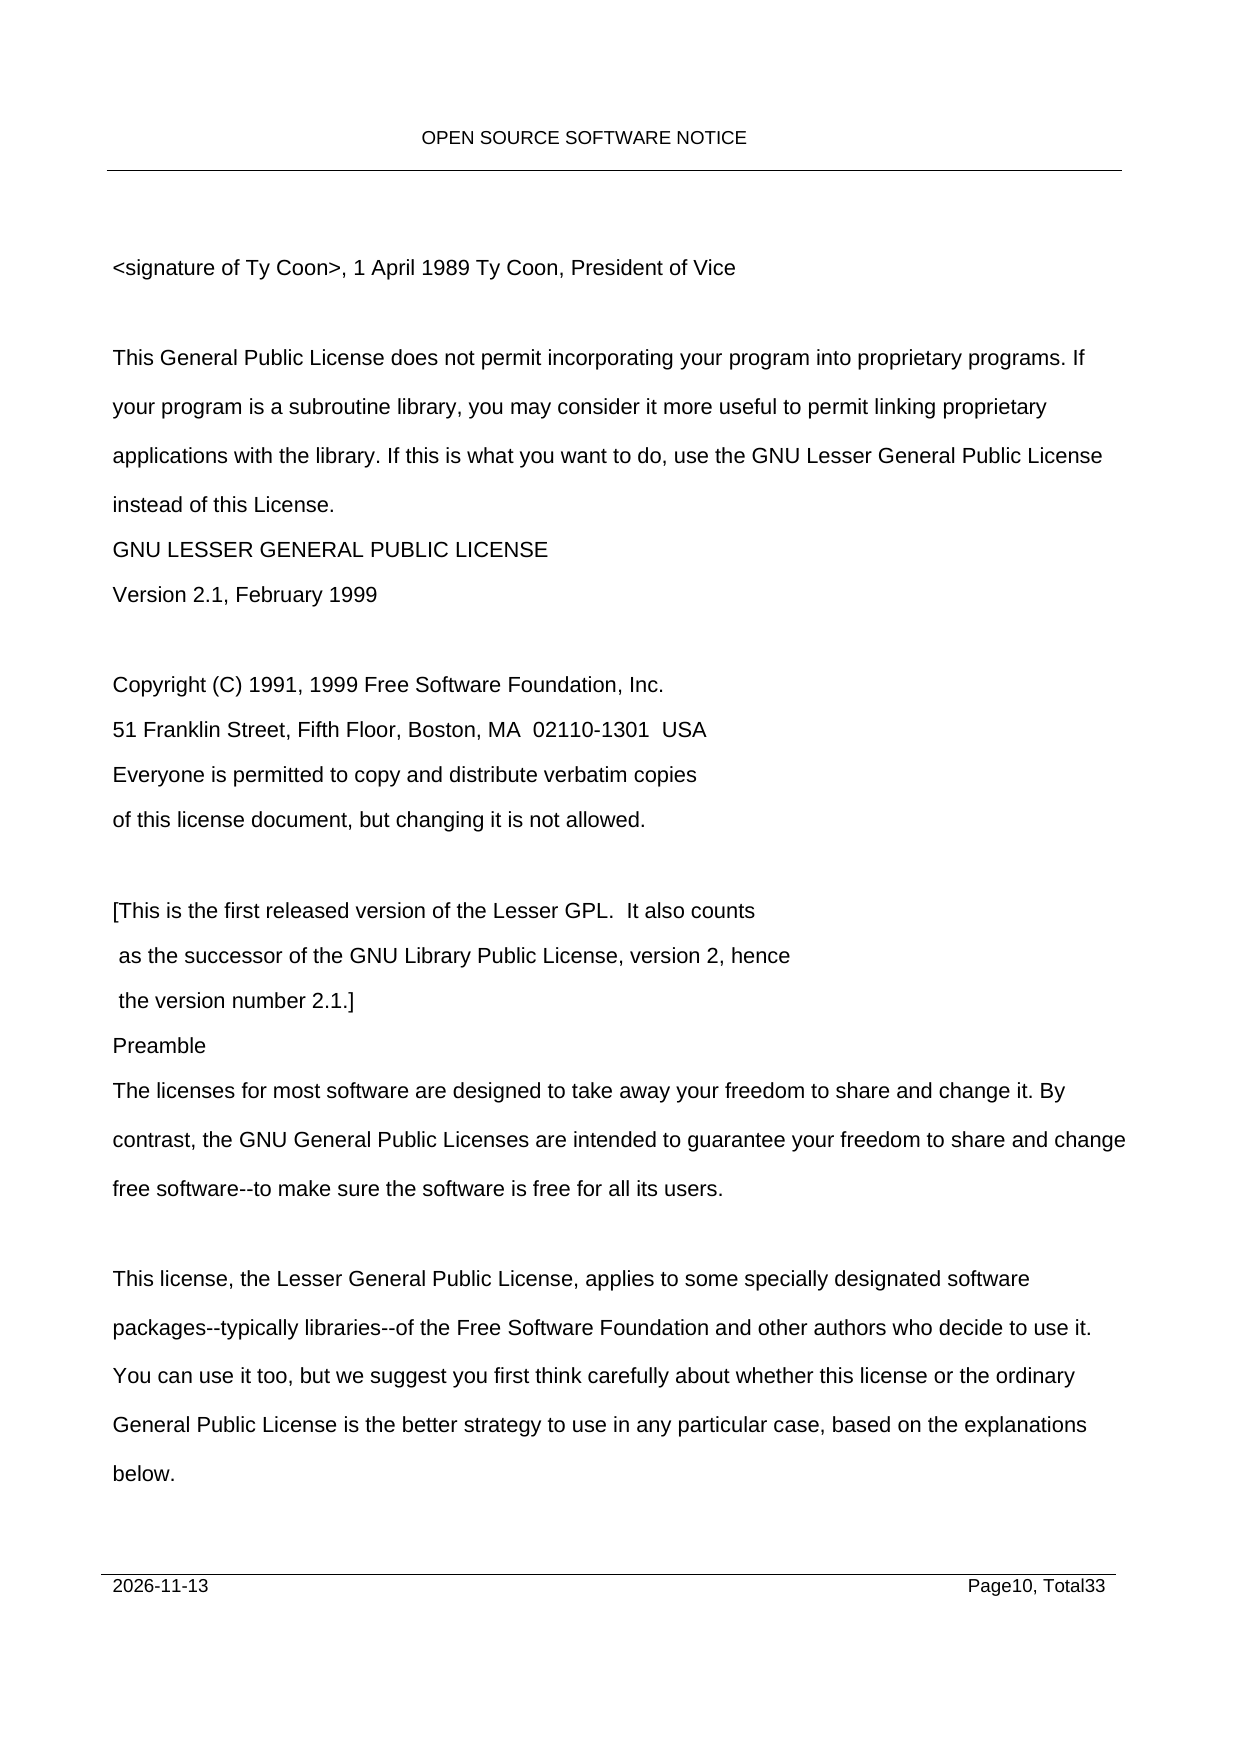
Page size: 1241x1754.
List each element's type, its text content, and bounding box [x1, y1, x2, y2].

text The licenses for most software are designed to take away your freedom to share and change it. By contrast, the GNU General Public Licenses are intended to guarantee your freedom to share and change free software--to make sure the software is free for all its users. [112, 1074, 1128, 1204]
text This General Public License does not permit incorporating your program into proprietary programs. If your program is a subroutine library, you may consider it more useful to permit linking proprietary applications with the library. If this is what you want to do, use the GNU Lesser General Public License instead of this License. [112, 342, 1128, 520]
text Everyone is permitted to copy and distribute verbatim copies [112, 758, 1128, 791]
text Version 2.1, February 1999 [112, 578, 1128, 611]
text <signature of Ty Coon>, 1 April 1989 Ty Coon, President of Vice [112, 251, 1128, 284]
text of this license document, but changing it is not allowed. [112, 804, 1128, 836]
text This license, the Lesser General Public License, applies to some specially designated software packages--typically libraries--of the Free Software Foundation and other authors who decide to use it. You can use it too, but we suggest you first think carefully about whether this license or the ordinary General Public License is the better strategy to use in any particular case, based on the explanations below. [112, 1262, 1128, 1489]
text GNU LESSER GENERAL PUBLIC LICENSE [112, 533, 1128, 566]
text [This is the first released version of the Lesser GPL. It also counts [112, 894, 1128, 926]
text Preamble [112, 1029, 1128, 1062]
text Copyright (C) 1991, 1999 Free Software Foundation, Inc. [112, 668, 1128, 701]
text as the successor of the GNU Library Public License, version 2, hence [112, 939, 1128, 971]
text 51 Franklin Street, Fifth Floor, Boston, MA 02110-1301 USA [112, 713, 1128, 746]
text the version number 2.1.] [112, 984, 1128, 1017]
